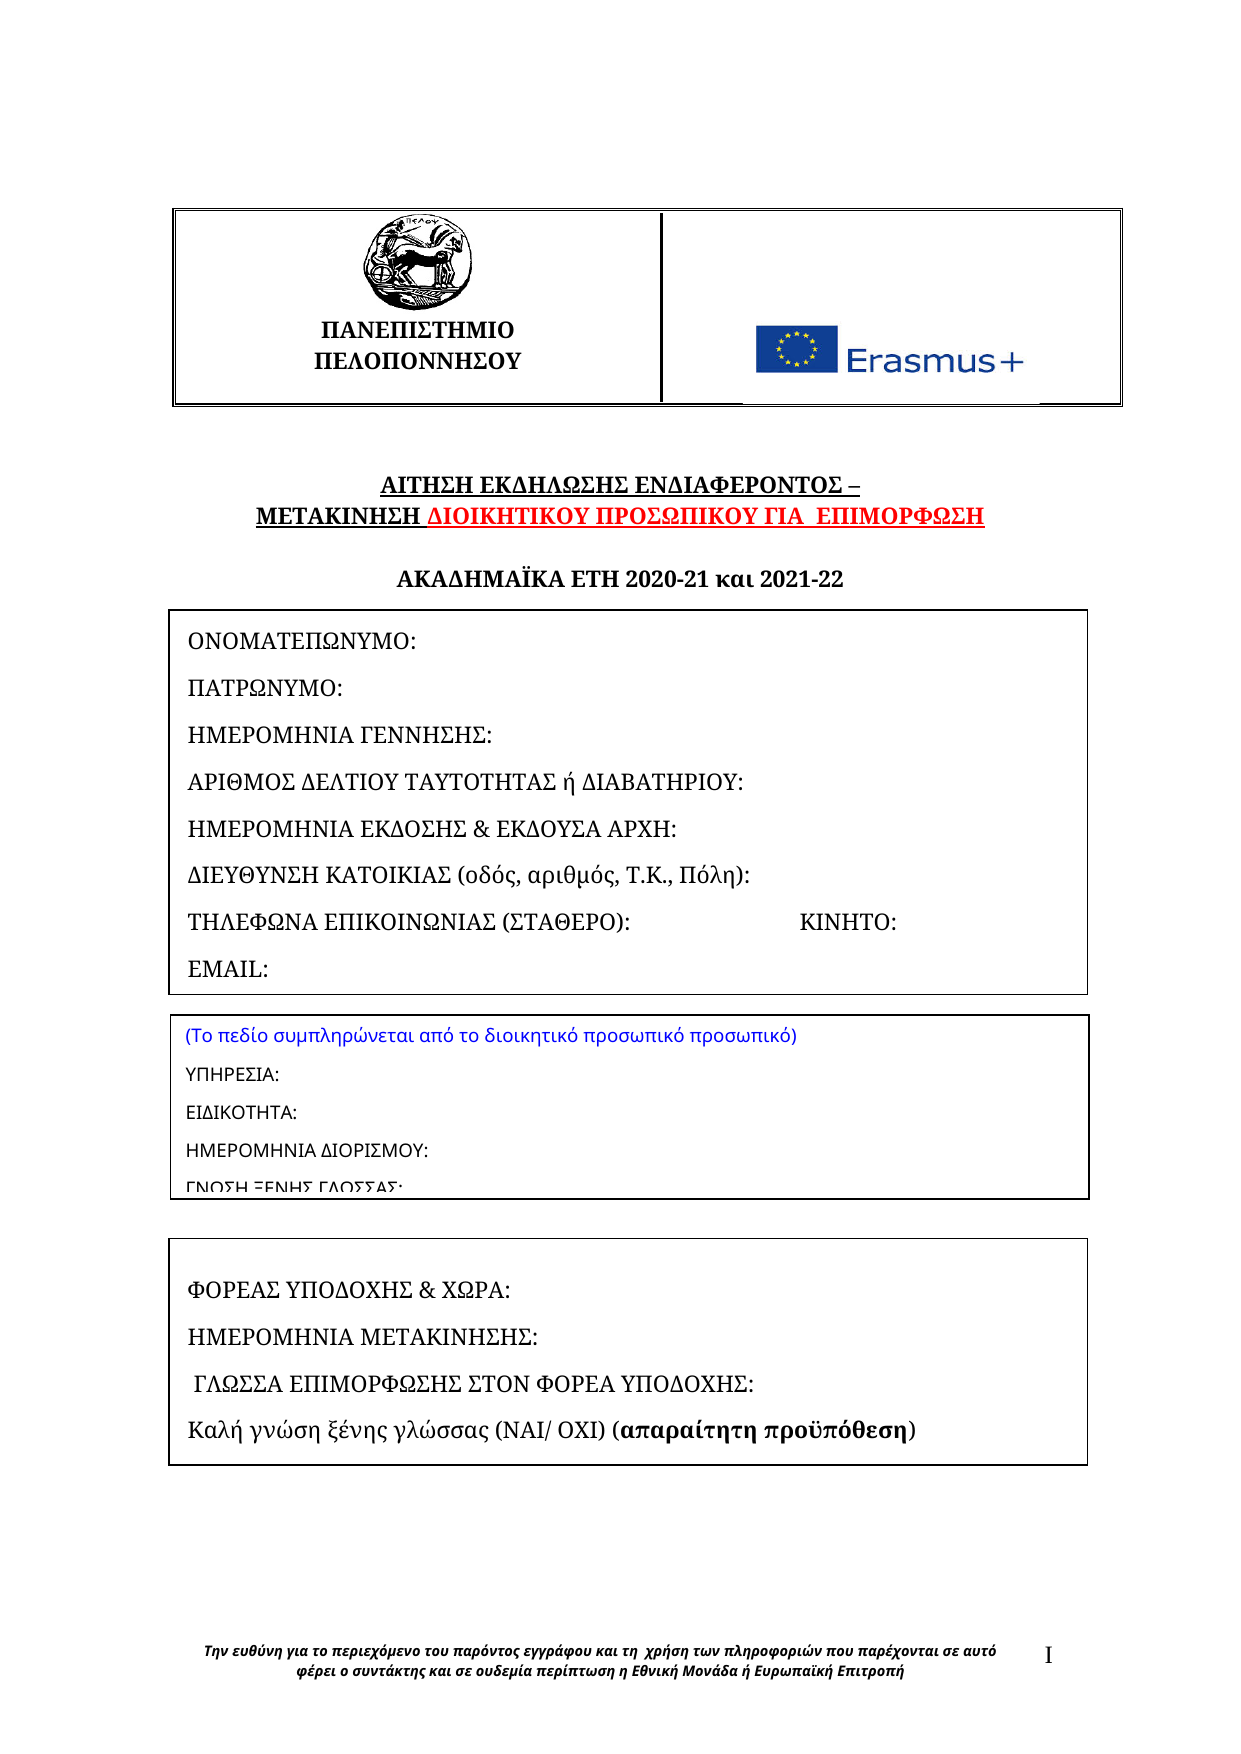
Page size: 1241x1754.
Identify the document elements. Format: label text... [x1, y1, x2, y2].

text ΑΚΑΔΗΜΑΪΚΑ ΕΤΗ 2020-21 και 2021-22 [187, 563, 1053, 594]
table_header ΠΑΝΕΠΙΣΤΗΜΙΟ ΠΕΛΟΠΟΝΝΗΣΟΥ [176, 211, 661, 403]
text ΔΙΕΥΘΥΝΣΗ ΚΑΤΟΙΚΙΑΣ (οδός, αριθμός, Τ.Κ., Πόλη): [187, 859, 1053, 891]
text ΠΑΤΡΩΝΥΜΟ: [187, 672, 1053, 703]
text Καλή γνώση ξένης γλώσσας (ΝΑΙ/ ΟΧΙ) (απαραίτητη προϋπόθεση) [187, 1414, 1053, 1446]
text AΡΙΘΜΟΣ ΔΕΛΤΙΟΥ ΤΑΥΤΟΤΗΤΑΣ ή ΔΙΑΒΑΤΗΡΙΟΥ: [187, 766, 1053, 797]
text ΕΜΑΙL: [187, 953, 1053, 984]
text ΤΗΛΕΦΩΝΑ ΕΠΙΚΟΙΝΩΝΙΑΣ (ΣΤΑΘΕΡΟ): ΚΙΝΗΤΟ: [187, 906, 1053, 938]
text ΑΙΤΗΣΗ ΕΚΔΗΛΩΣΗΣ ΕΝΔΙΑΦΕΡΟΝΤΟΣ – [187, 469, 1053, 500]
text ΜΕΤΑΚΙΝΗΣΗ ΔΙΟΙΚΗΤΙΚΟΥ ΠΡΟΣΩΠΙΚΟΥ ΓΙΑ ΕΠΙΜΟΡΦΩΣΗ [187, 500, 1053, 531]
text ΗΜΕΡΟΜΗΝΙΑ ΜΕΤΑΚΙΝΗΣΗΣ: [187, 1321, 1053, 1352]
text ΟΝΟΜΑΤΕΠΩΝΥΜΟ: [187, 625, 1053, 656]
picture [359, 211, 476, 314]
text ΗΜΕΡΟΜΗΝΙΑ ΓΕΝΝΗΣΗΣ: [187, 719, 1053, 750]
table_header [661, 211, 1120, 403]
text ΦΟΡΕΑΣ ΥΠΟΔΟΧΗΣ & ΧΩΡΑ: [187, 1274, 1053, 1305]
picture [742, 304, 1040, 404]
text ΗΜΕΡΟΜΗΝΙΑ ΕΚΔΟΣΗΣ & ΕΚΔΟΥΣΑ ΑΡΧΗ: [187, 813, 1053, 844]
text ΓΛΩΣΣΑ ΕΠΙΜΟΡΦΩΣΗΣ ΣΤΟΝ ΦΟΡΕΑ ΥΠΟΔΟΧΗΣ: [187, 1368, 1053, 1399]
